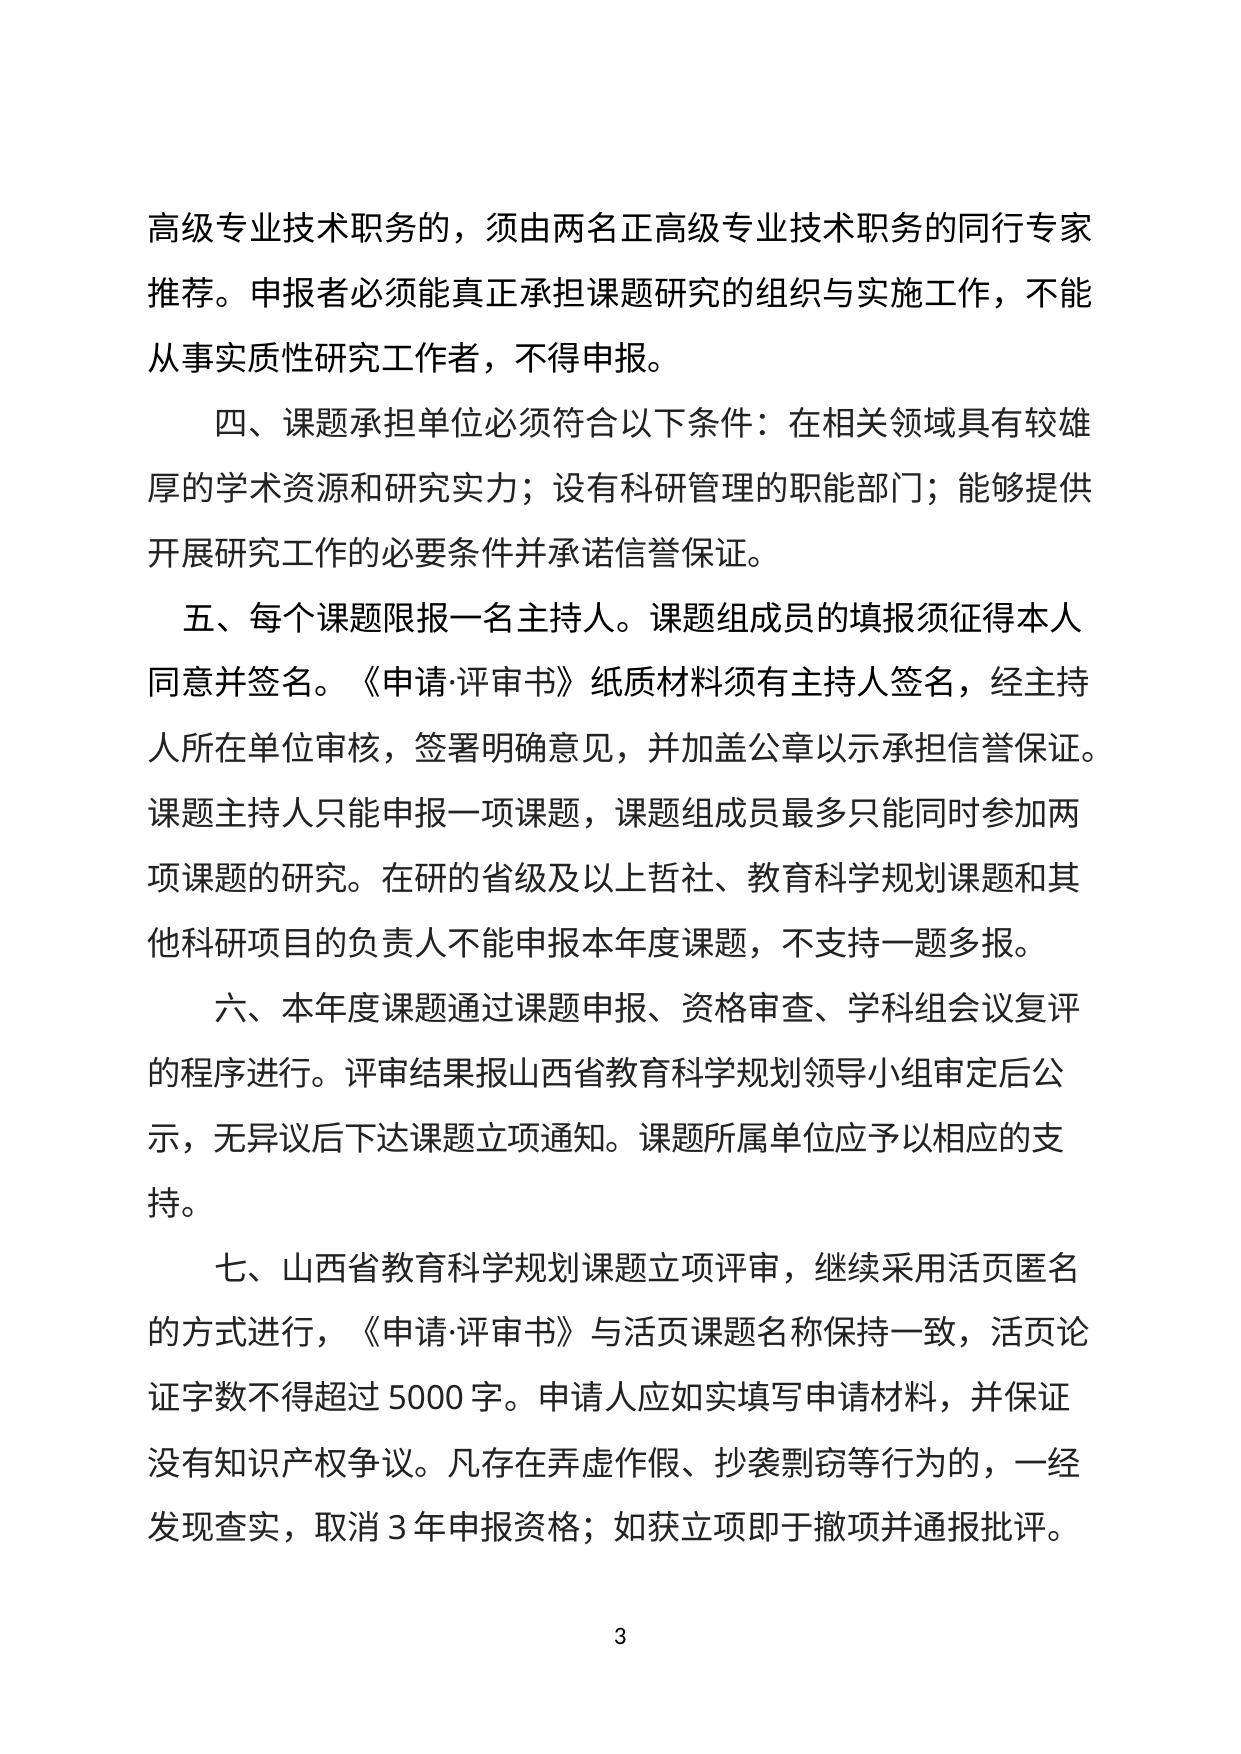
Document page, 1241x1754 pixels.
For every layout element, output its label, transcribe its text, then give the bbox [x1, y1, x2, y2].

text 七、山西省教育科学规划课题立项评审，继续采用活页匿名的方式进行，《申请·评审书》与活页课题名称保持一致，活页论证字数不得超过5000字。申请人应如实填写申请材料，并保证没有知识产权争议。凡存在弄虚作假、抄袭剽窃等行为的，一经发现查实，取消3年申报资格；如获立项即于撤项并通报批评。 [148, 1233, 1092, 1558]
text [148, 193, 1092, 388]
text 五、每个课题限报一名主持人。课题组成员的填报须征得本人同意并签名。《申请·评审书》纸质材料须有主持人签名，经主持人所在单位审核，签署明确意见，并加盖公章以示承担信誉保证。课题主持人只能申报一项课题，课题组成员最多只能同时参加两项课题的研究。在研的省级及以上哲社、教育科学规划课题和其他科研项目的负责人不能申报本年度课题，不支持一题多报。 [148, 583, 1092, 721]
text 四、课题承担单位必须符合以下条件：在相关领域具有较雄厚的学术资源和研究实力；设有科研管理的职能部门；能够提供开展研究工作的必要条件并承诺信誉保证。 [148, 388, 1092, 461]
text 五、每个课题限报一名主持人。课题组成员的填报须征得本人同意并签名。《申请·评审书》纸质材料须有主持人签名，经主持人所在单位审核，签署明确意见，并加盖公章以示承担信誉保证。课题主持人只能申报一项课题，课题组成员最多只能同时参加两项课题的研究。在研的省级及以上哲社、教育科学规划课题和其他科研项目的负责人不能申报本年度课题，不支持一题多报。 [148, 769, 1092, 973]
text 四、课题承担单位必须符合以下条件：在相关领域具有较雄厚的学术资源和研究实力；设有科研管理的职能部门；能够提供开展研究工作的必要条件并承诺信誉保证。 [148, 509, 1092, 583]
text 六、本年度课题通过课题申报、资格审查、学科组会议复评的程序进行。评审结果报山西省教育科学规划领导小组审定后公示，无异议后下达课题立项通知。课题所属单位应予以相应的支持。 [148, 973, 1092, 1233]
